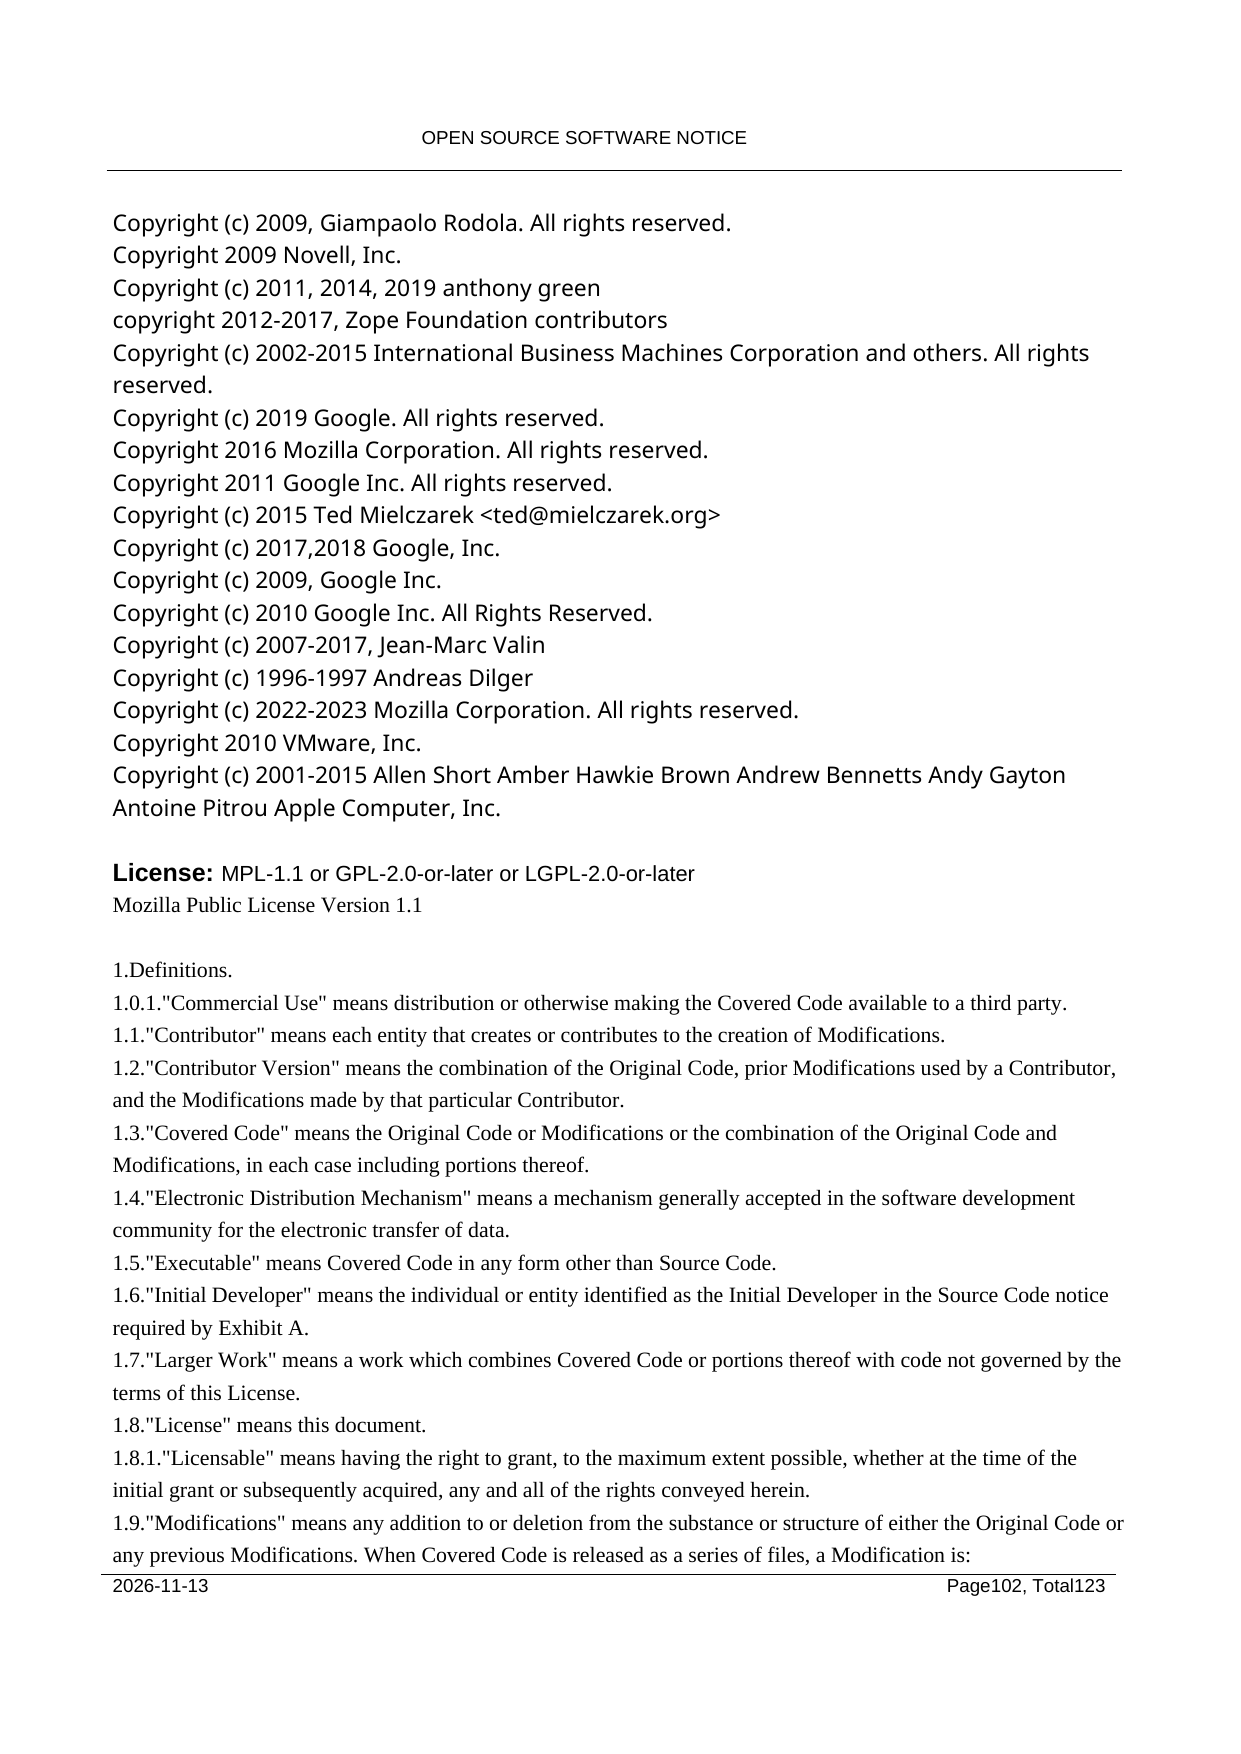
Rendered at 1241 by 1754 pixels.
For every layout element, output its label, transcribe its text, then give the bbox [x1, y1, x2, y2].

text License: MPL-1.1 or GPL-2.0-or-later or LGPL-2.0-or-later [112, 856, 1128, 889]
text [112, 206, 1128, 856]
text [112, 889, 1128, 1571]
